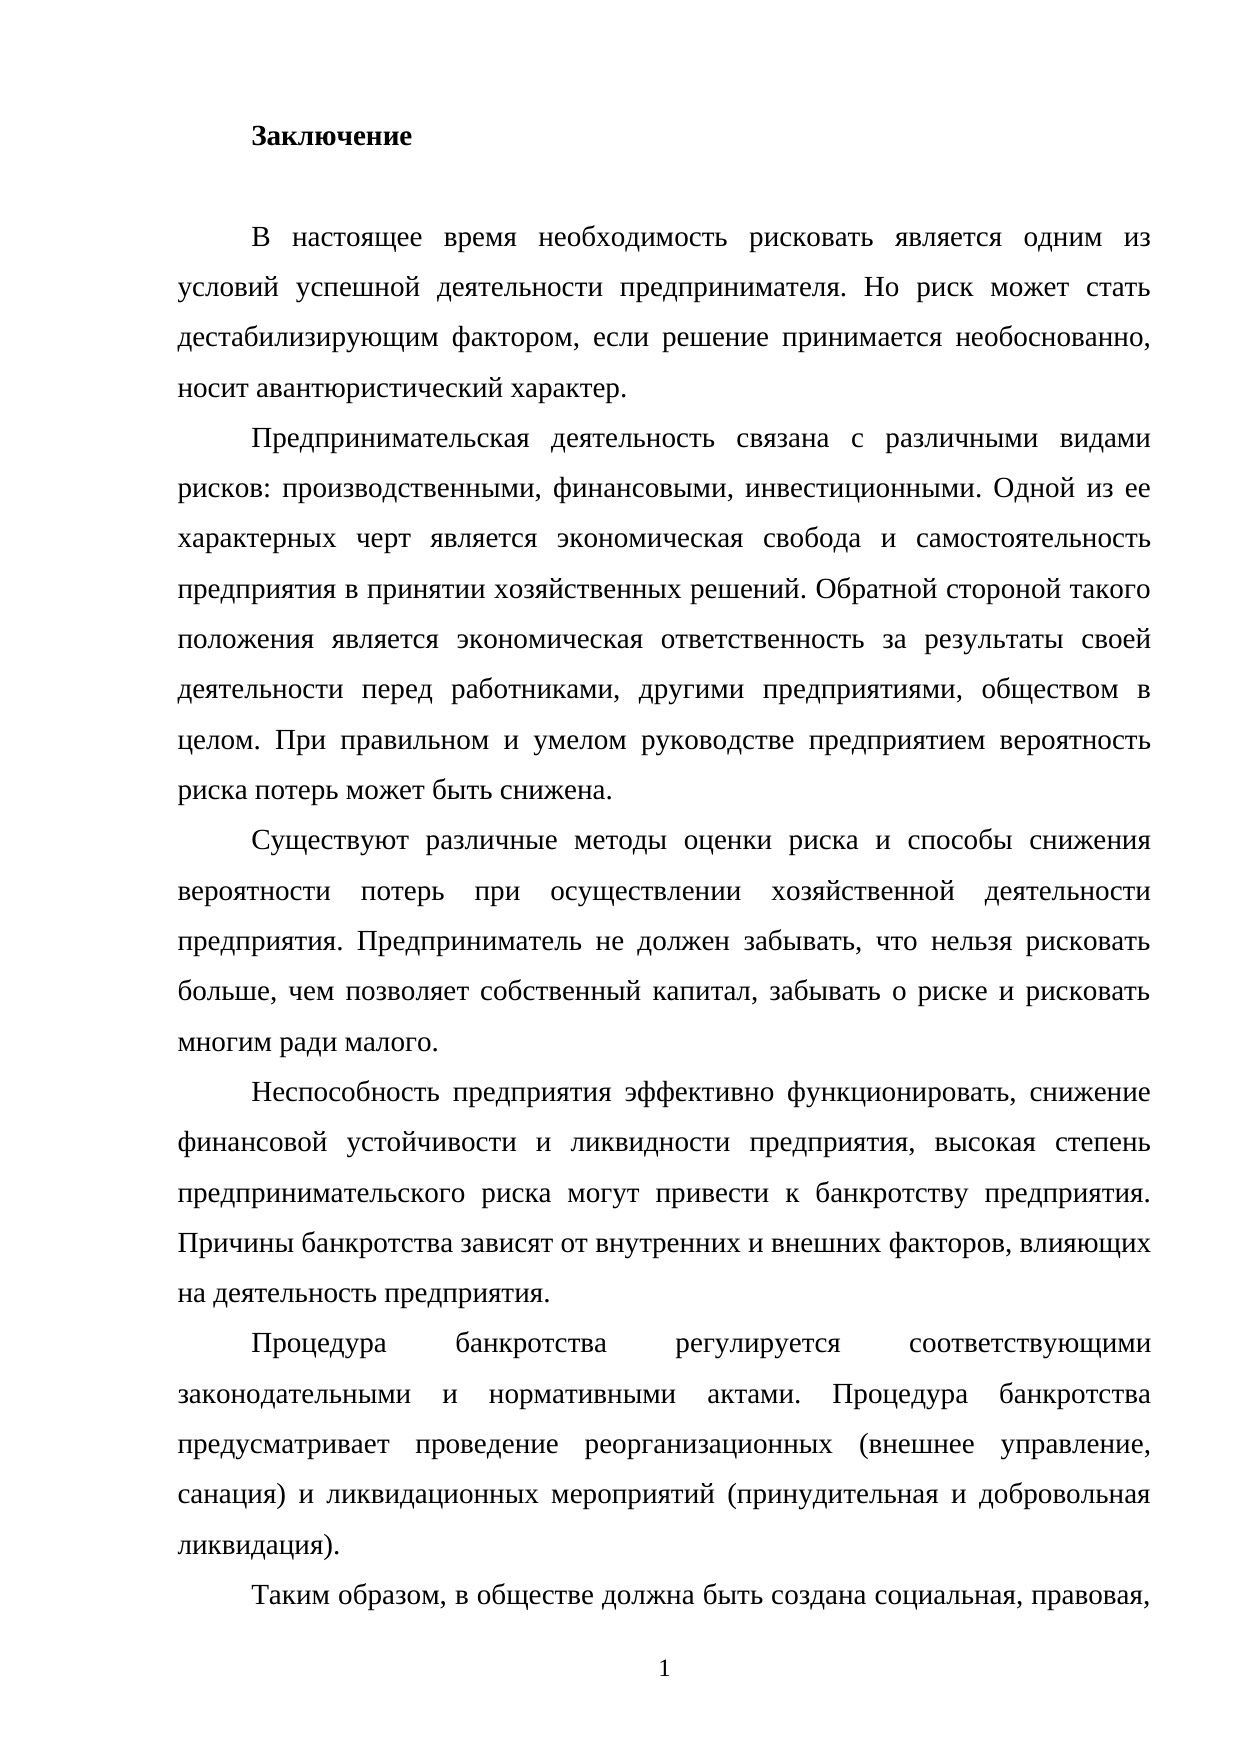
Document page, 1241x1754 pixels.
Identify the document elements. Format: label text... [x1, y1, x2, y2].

text В настоящее время необходимость рисковать является одним из условий успешной деятельности предпринимателя. Но риск может стать дестабилизирующим фактором, если решение принимается необоснованно, носит авантюристический характер. [177, 219, 1152, 403]
text Предпринимательская деятельность связана с различными видами рисков: производственными, финансовыми, инвестиционными. Одной из ее характерных черт является экономическая свобода и самостоятельность предприятия в принятии хозяйственных решений. Обратной стороной такого положения является экономическая ответственность за результаты своей деятельности перед работниками, другими предприятиями, обществом в целом. При правильном и умелом руководстве предприятием вероятность риска потерь может быть снижена. [177, 420, 1152, 806]
text Процедура банкротства регулируется соответствующими законодательными и нормативными актами. Процедура банкротства предусматривает проведение реорганизационных (внешнее управление, санация) и ликвидационных мероприятий (принудительная и добровольная ликвидация). [177, 1326, 1152, 1560]
text Существуют различные методы оценки риска и способы снижения вероятности потерь при осуществлении хозяйственной деятельности предприятия. Предприниматель не должен забывать, что нельзя рисковать больше, чем позволяет собственный капитал, забывать о риске и рисковать многим ради малого. [177, 822, 1152, 1057]
text Неспособность предприятия эффективно функционировать, снижение финансовой устойчивости и ликвидности предприятия, высокая степень предпринимательского риска могут привести к банкротству предприятия. Причины банкротства зависят от внутренних и внешних факторов, влияющих на деятельность предприятия. [177, 1074, 1152, 1309]
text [177, 1577, 1152, 1611]
text Заключение [177, 118, 1152, 152]
